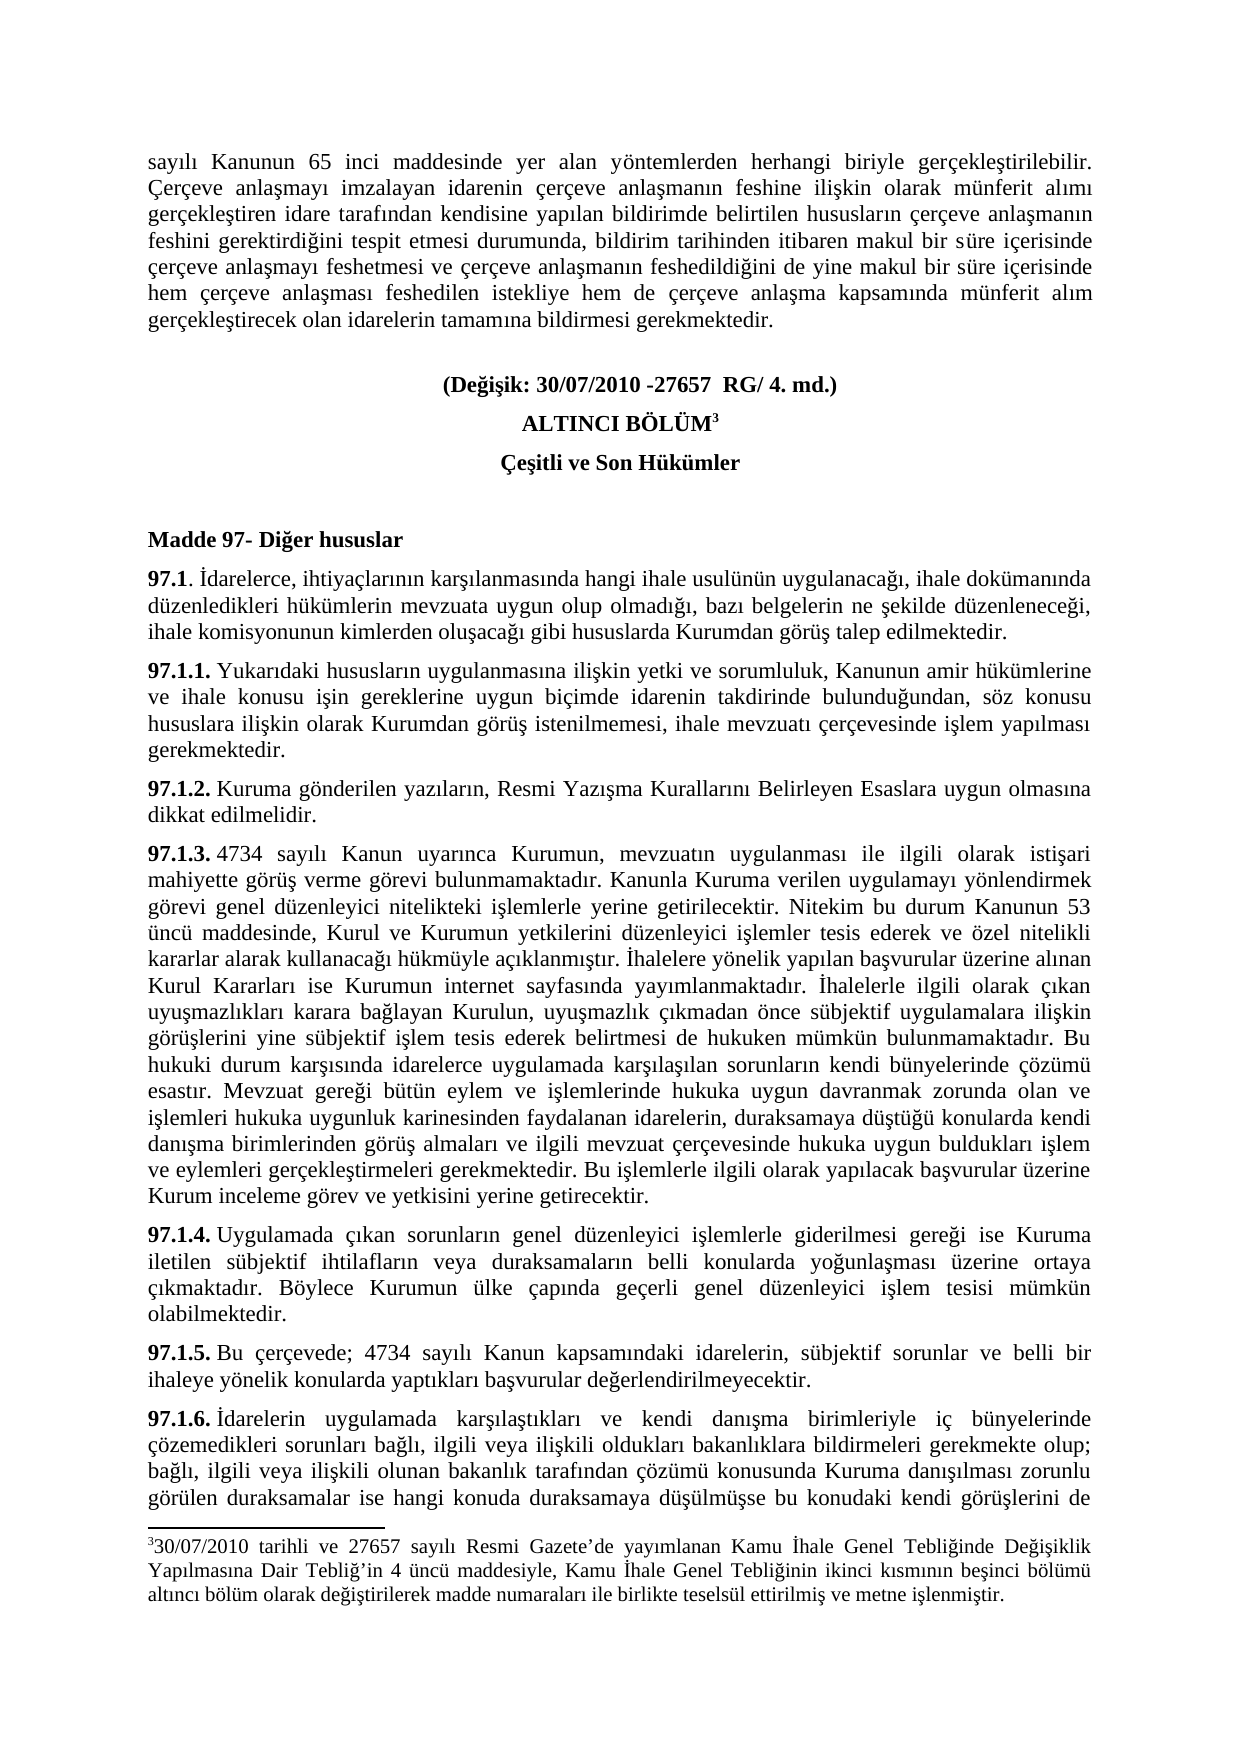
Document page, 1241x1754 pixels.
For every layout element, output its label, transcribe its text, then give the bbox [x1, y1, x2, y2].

text 97.1.5. Bu çerçevede; 4734 sayılı Kanun kapsamındaki idarelerin, sübjektif sorunlar ve belli bir ihaleye yönelik konularda yaptıkları başvurular değerlendirilmeyecektir. [148, 1339, 1092, 1392]
text 97.1.1. Yukarıdaki hususların uygulanmasına ilişkin yetki ve sorumluluk, Kanunun amir hükümlerine ve ihale konusu işin gereklerine uygun biçimde idarenin takdirinde bulunduğundan, söz konusu hususlara ilişkin olarak Kurumdan görüş istenilmemesi, ihale mevzuatı çerçevesinde işlem yapılması gerekmektedir. [148, 657, 1092, 762]
title (Değişik: 30/07/2010 -27657 RG/ 4. md.) [148, 371, 1092, 397]
text 97.1.2. Kuruma gönderilen yazıların, Resmi Yazışma Kurallarını Belirleyen Esaslara uygun olmasına dikkat edilmelidir. [148, 775, 1092, 827]
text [148, 148, 1092, 332]
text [148, 1404, 1092, 1510]
text Madde 97- Diğer hususlar [148, 526, 1092, 553]
title Çeşitli ve Son Hükümler [148, 449, 1092, 475]
text 97.1. İdarelerce, ihtiyaçlarının karşılanmasında hangi ihale usulünün uygulanacağı, ihale dokümanında düzenledikleri hükümlerin mevzuata uygun olup olmadığı, bazı belgelerin ne şekilde düzenleneceği, ihale komisyonunun kimlerden oluşacağı gibi hususlarda Kurumdan görüş talep edilmektedir. [148, 565, 1092, 644]
text 97.1.4. Uygulamada çıkan sorunların genel düzenleyici işlemlerle giderilmesi gereği ise Kuruma iletilen sübjektif ihtilafların veya duraksamaların belli konularda yoğunlaşması üzerine ortaya çıkmaktadır. Böylece Kurumun ülke çapında geçerli genel düzenleyici işlem tesisi mümkün olabilmektedir. [148, 1221, 1092, 1327]
text 97.1.3. 4734 sayılı Kanun uyarınca Kurumun, mevzuatın uygulanması ile ilgili olarak istişari mahiyette görüş verme görevi bulunmamaktadır. Kanunla Kuruma verilen uygulamayı yönlendirmek görevi genel düzenleyici nitelikteki işlemlerle yerine getirilecektir. Nitekim bu durum Kanunun 53 üncü maddesinde, Kurul ve Kurumun yetkilerini düzenleyici işlemler tesis ederek ve özel nitelikli kararlar alarak kullanacağı hükmüyle açıklanmıştır. İhalelere yönelik yapılan başvurular üzerine alınan Kurul Kararları ise Kurumun internet sayfasında yayımlanmaktadır. İhalelerle ilgili olarak çıkan uyuşmazlıkları karara bağlayan Kurulun, uyuşmazlık çıkmadan önce sübjektif uygulamalara ilişkin görüşlerini yine sübjektif işlem tesis ederek belirtmesi de hukuken mümkün bulunmamaktadır. Bu hukuki durum karşısında idarelerce uygulamada karşılaşılan sorunların kendi bünyelerinde çözümü esastır. Mevzuat gereği bütün eylem ve işlemlerinde hukuka uygun davranmak zorunda olan ve işlemleri hukuka uygunluk karinesinden faydalanan idarelerin, duraksamaya düştüğü konularda kendi danışma birimlerinden görüş almaları ve ilgili mevzuat çerçevesinde hukuka uygun buldukları işlem ve eylemleri gerçekleştirmeleri gerekmektedir. Bu işlemlerle ilgili olarak yapılacak başvurular üzerine Kurum inceleme görev ve yetkisini yerine getirecektir. [148, 840, 1092, 1209]
title ALTINCI BÖLÜM [148, 410, 1092, 436]
